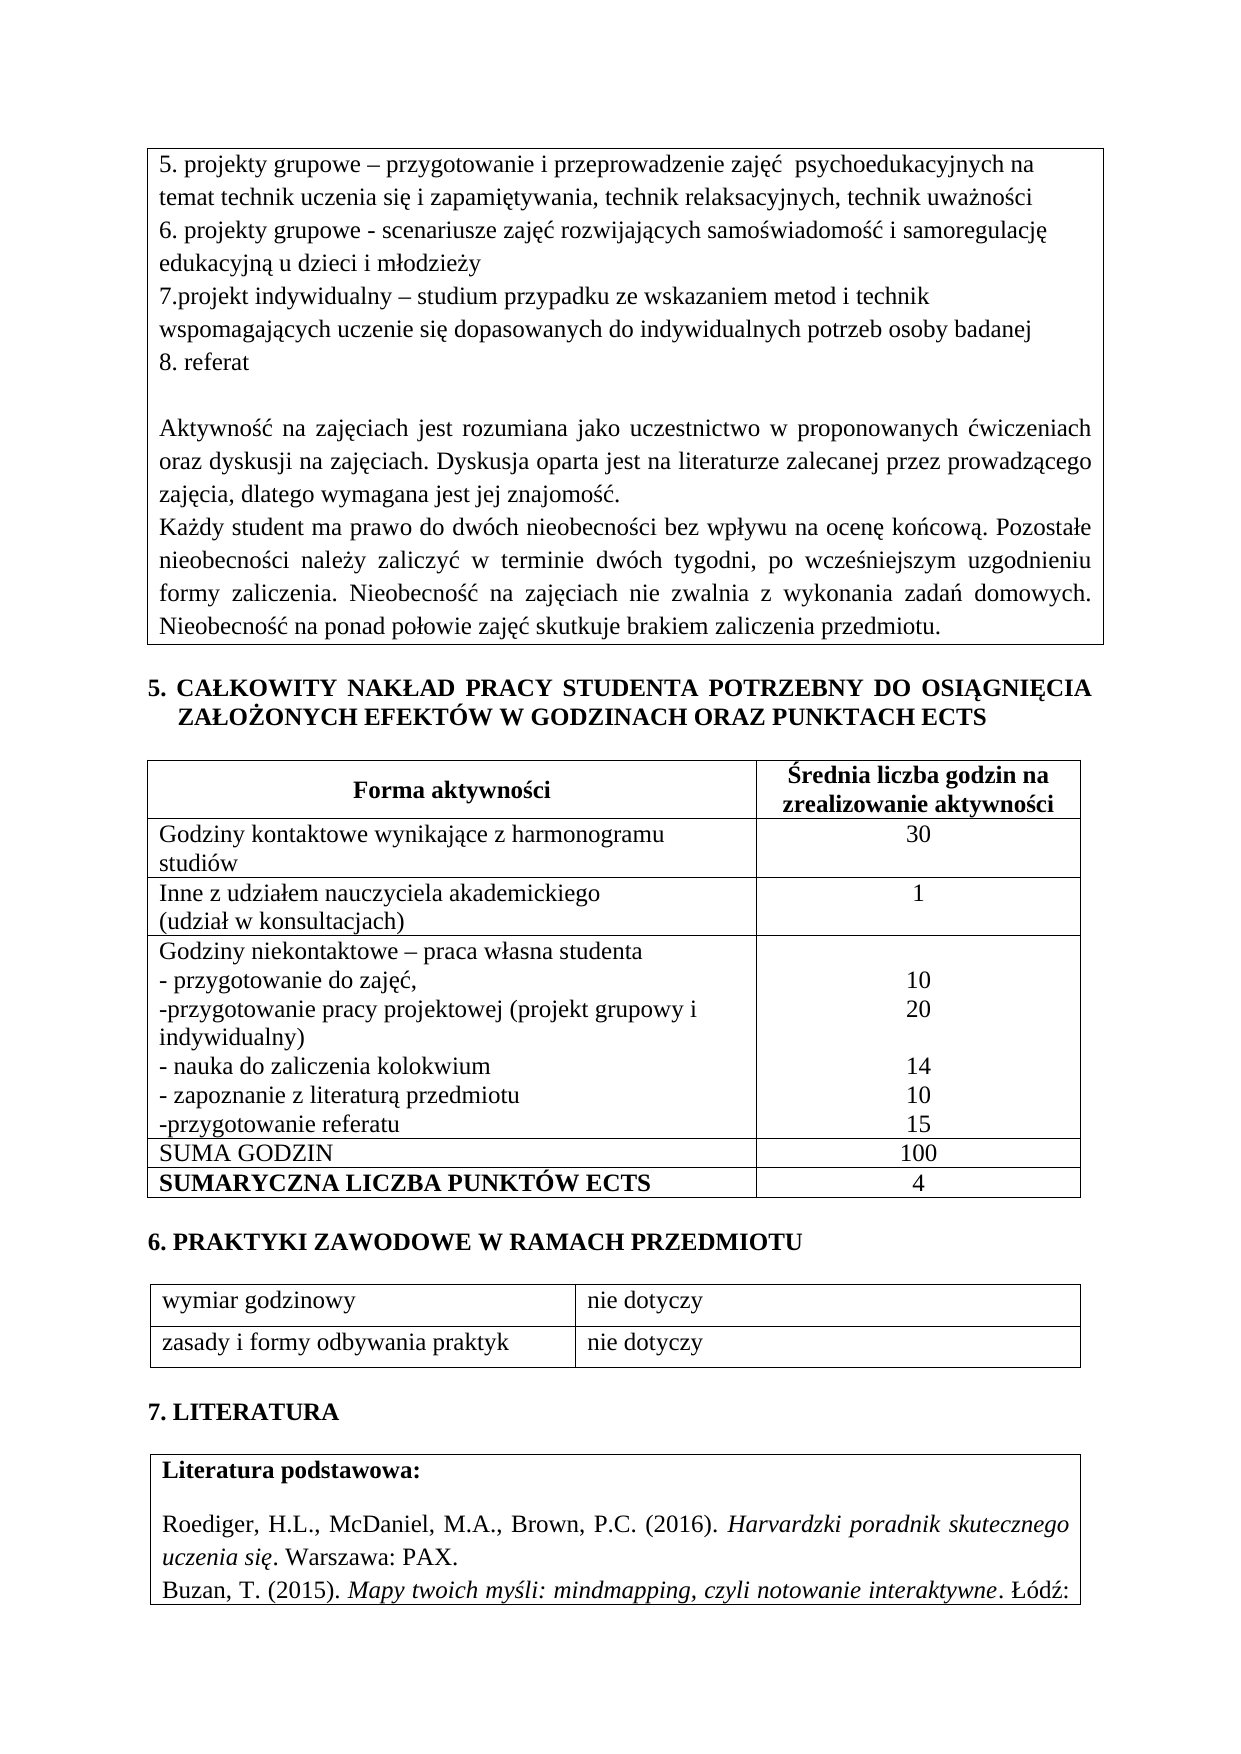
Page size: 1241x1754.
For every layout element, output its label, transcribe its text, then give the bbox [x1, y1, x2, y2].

table_cell 100 [757, 1139, 1080, 1167]
table_cell 10 20 14 10 15 [757, 936, 1080, 1137]
table_cell 4 [757, 1168, 1080, 1197]
table_header nie dotyczy [576, 1285, 1080, 1326]
text 7. LITERATURA [148, 1397, 1093, 1426]
table_cell zasady i formy odbywania praktyk [151, 1327, 575, 1367]
text 5. CAŁKOWITY NAKŁAD PRACY STUDENTA POTRZEBNY DO OSIĄGNIĘCIA ZAŁOŻONYCH EFEKTÓW W GODZINACH ORAZ PUNKTACH ECTS [148, 673, 1093, 731]
table_cell SUMA GODZIN [148, 1139, 756, 1167]
table_header Forma aktywności [148, 761, 756, 818]
table_cell 1 [757, 878, 1080, 935]
table_header Średnia liczba godzin na zrealizowanie aktywności [757, 761, 1080, 818]
table_cell SUMARYCZNA LICZBA PUNKTÓW ECTS [148, 1168, 756, 1197]
table_cell Godziny niekontaktowe – praca własna studenta - przygotowanie do zajęć, -przygotowanie pracy projektowej (projekt grupowy i indywidualny) - nauka do zaliczenia kolokwium - zapoznanie z literaturą przedmiotu -przygotowanie referatu [148, 936, 756, 1137]
table_cell 30 [757, 819, 1080, 877]
table_cell Inne z udziałem nauczyciela akademickiego (udział w konsultacjach) [148, 878, 756, 935]
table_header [151, 1455, 1080, 1604]
table_header wymiar godzinowy [151, 1285, 575, 1326]
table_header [148, 149, 1103, 643]
text 6. PRAKTYKI ZAWODOWE W RAMACH PRZEDMIOTU [148, 1227, 1093, 1256]
table_cell nie dotyczy [576, 1327, 1080, 1367]
table_cell Godziny kontaktowe wynikające z harmonogramu studiów [148, 819, 756, 877]
